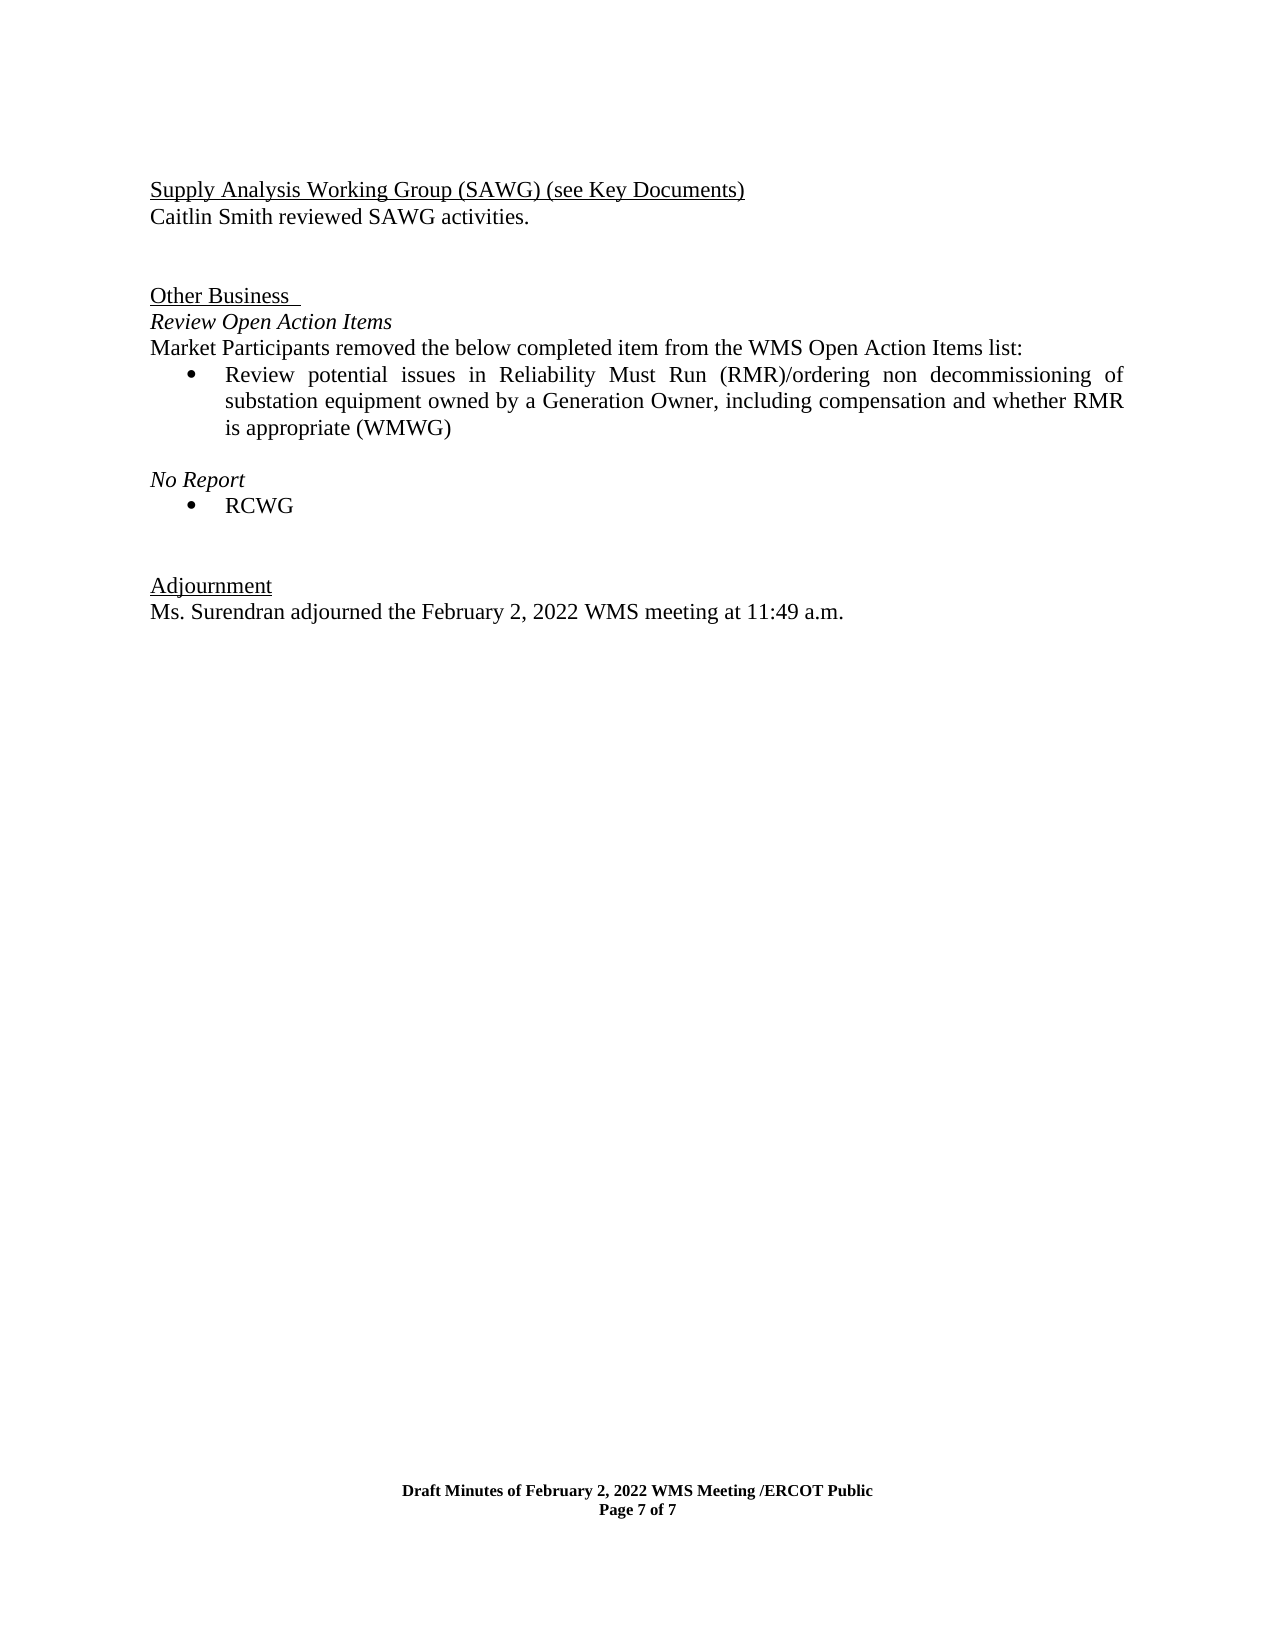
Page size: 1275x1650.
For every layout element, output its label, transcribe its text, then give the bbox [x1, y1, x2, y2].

list RCWG [187, 493, 1125, 519]
text Other Business [150, 282, 1125, 308]
text Adjournment [150, 572, 1125, 598]
text Ms. Surendran adjourned the February 2, 2022 WMS meeting at 11:49 a.m. [150, 598, 1125, 624]
list Review potential issues in Reliability Must Run (RMR)/ordering non decommissioning of substation equipment owned by a Generation Owner, including compensation and whether RMR is appropriate (WMWG) [187, 361, 1125, 440]
text Caitlin Smith reviewed SAWG activities. [150, 203, 1125, 229]
text Supply Analysis Working Group (SAWG) (see Key Documents) [150, 176, 1125, 203]
text Review Open Action Items [150, 308, 1125, 334]
text No Report [150, 466, 1125, 493]
text Market Participants removed the below completed item from the WMS Open Action Items list: [150, 334, 1125, 361]
